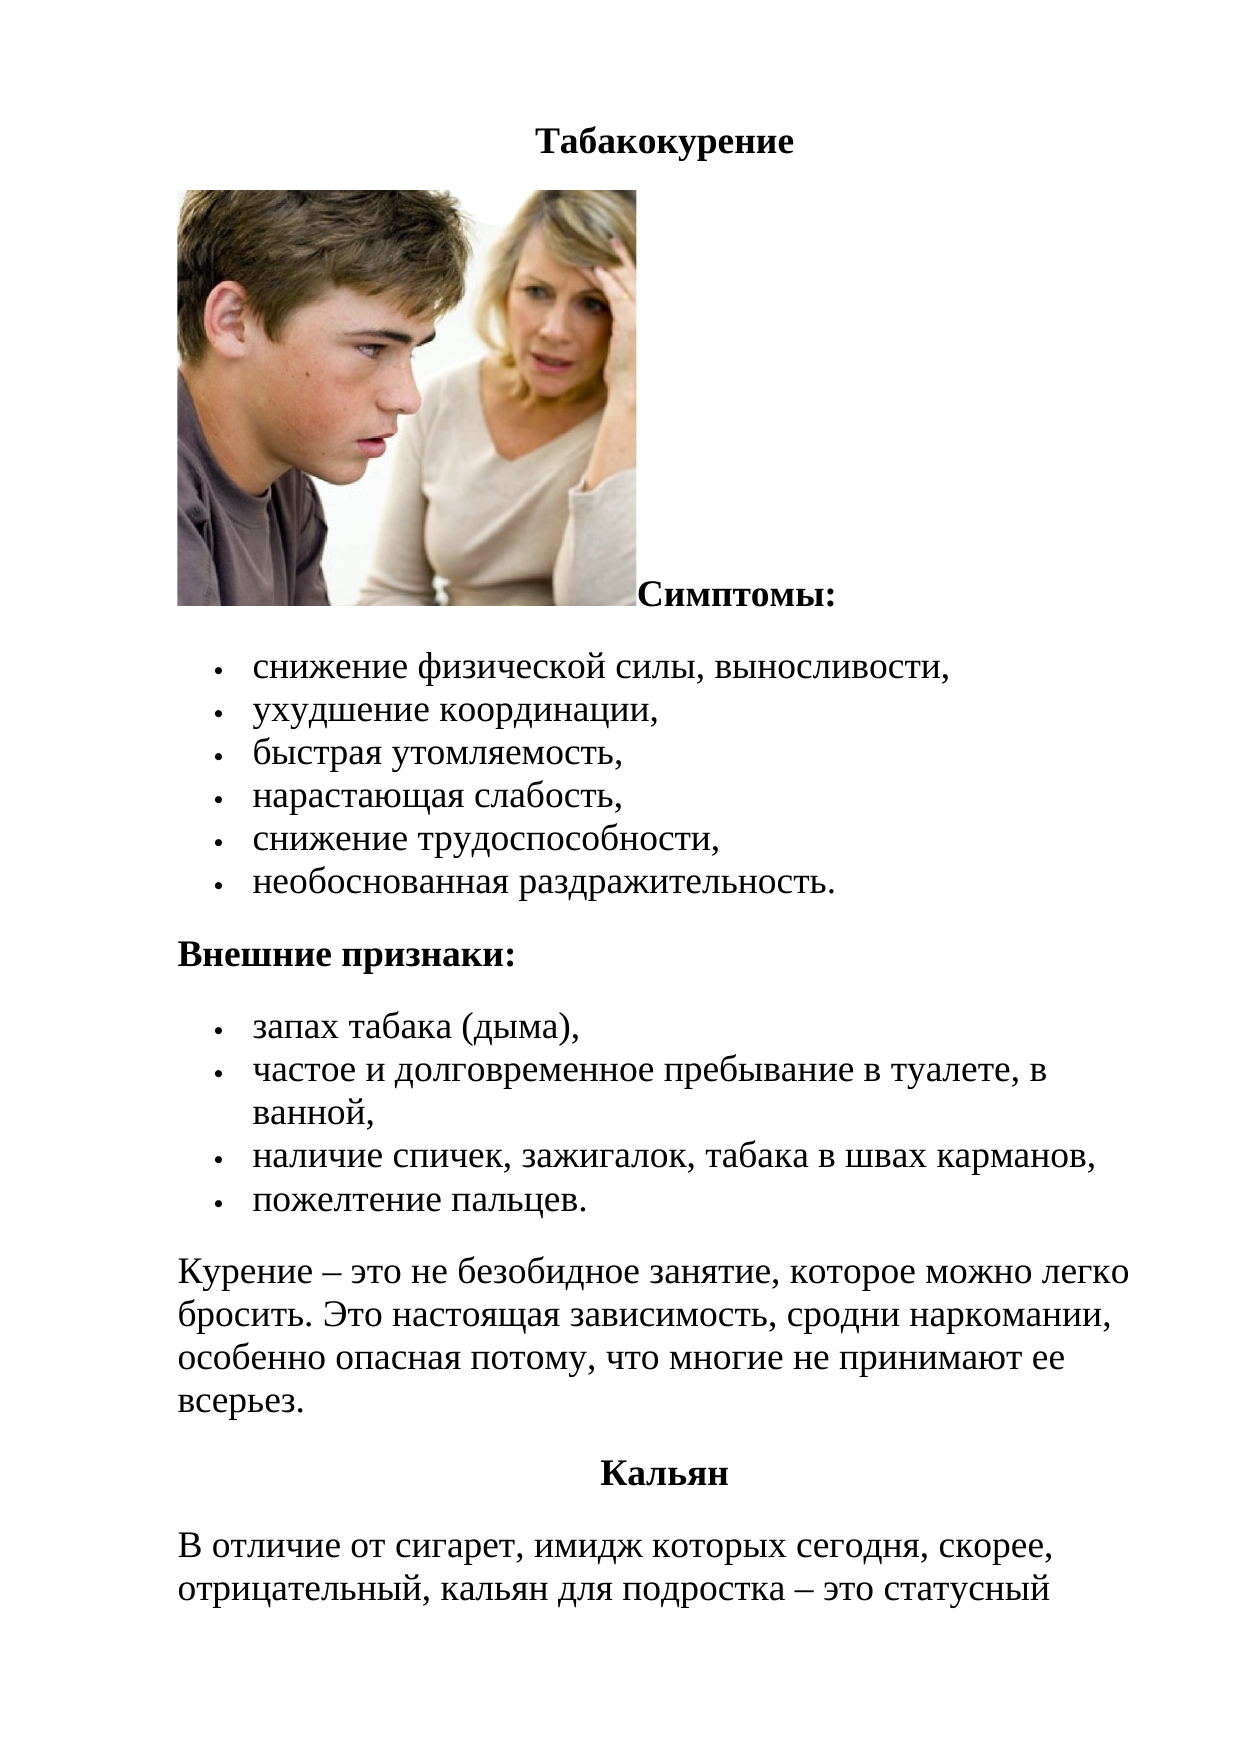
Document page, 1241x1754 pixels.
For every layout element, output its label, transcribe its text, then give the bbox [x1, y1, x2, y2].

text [177, 1522, 1152, 1608]
text Табакокурение [177, 118, 1152, 161]
list запах табака (дыма), [215, 1003, 1152, 1047]
picture [177, 190, 637, 606]
list необоснованная раздражительность. [215, 859, 1152, 902]
text Курение – это не безобидное занятие, которое можно легко бросить. Это настоящая зависимость, сродни наркомании, особенно опасная потому, что многие не принимают ее всерьез. [177, 1248, 1152, 1421]
list снижение трудоспособности, [215, 816, 1152, 859]
text Кальян [177, 1450, 1152, 1493]
text Внешние признаки: [177, 931, 1152, 974]
list нарастающая слабость, [215, 773, 1152, 816]
list частое и долговременное пребывание в туалете, в ванной, [215, 1047, 1152, 1133]
list наличие спичек, зажигалок, табака в швах карманов, [215, 1133, 1152, 1176]
list быстрая утомляемость, [215, 729, 1152, 773]
list снижение физической силы, выносливости, [215, 643, 1152, 686]
list пожелтение пальцев. [215, 1176, 1152, 1219]
list ухудшение координации, [215, 686, 1152, 729]
